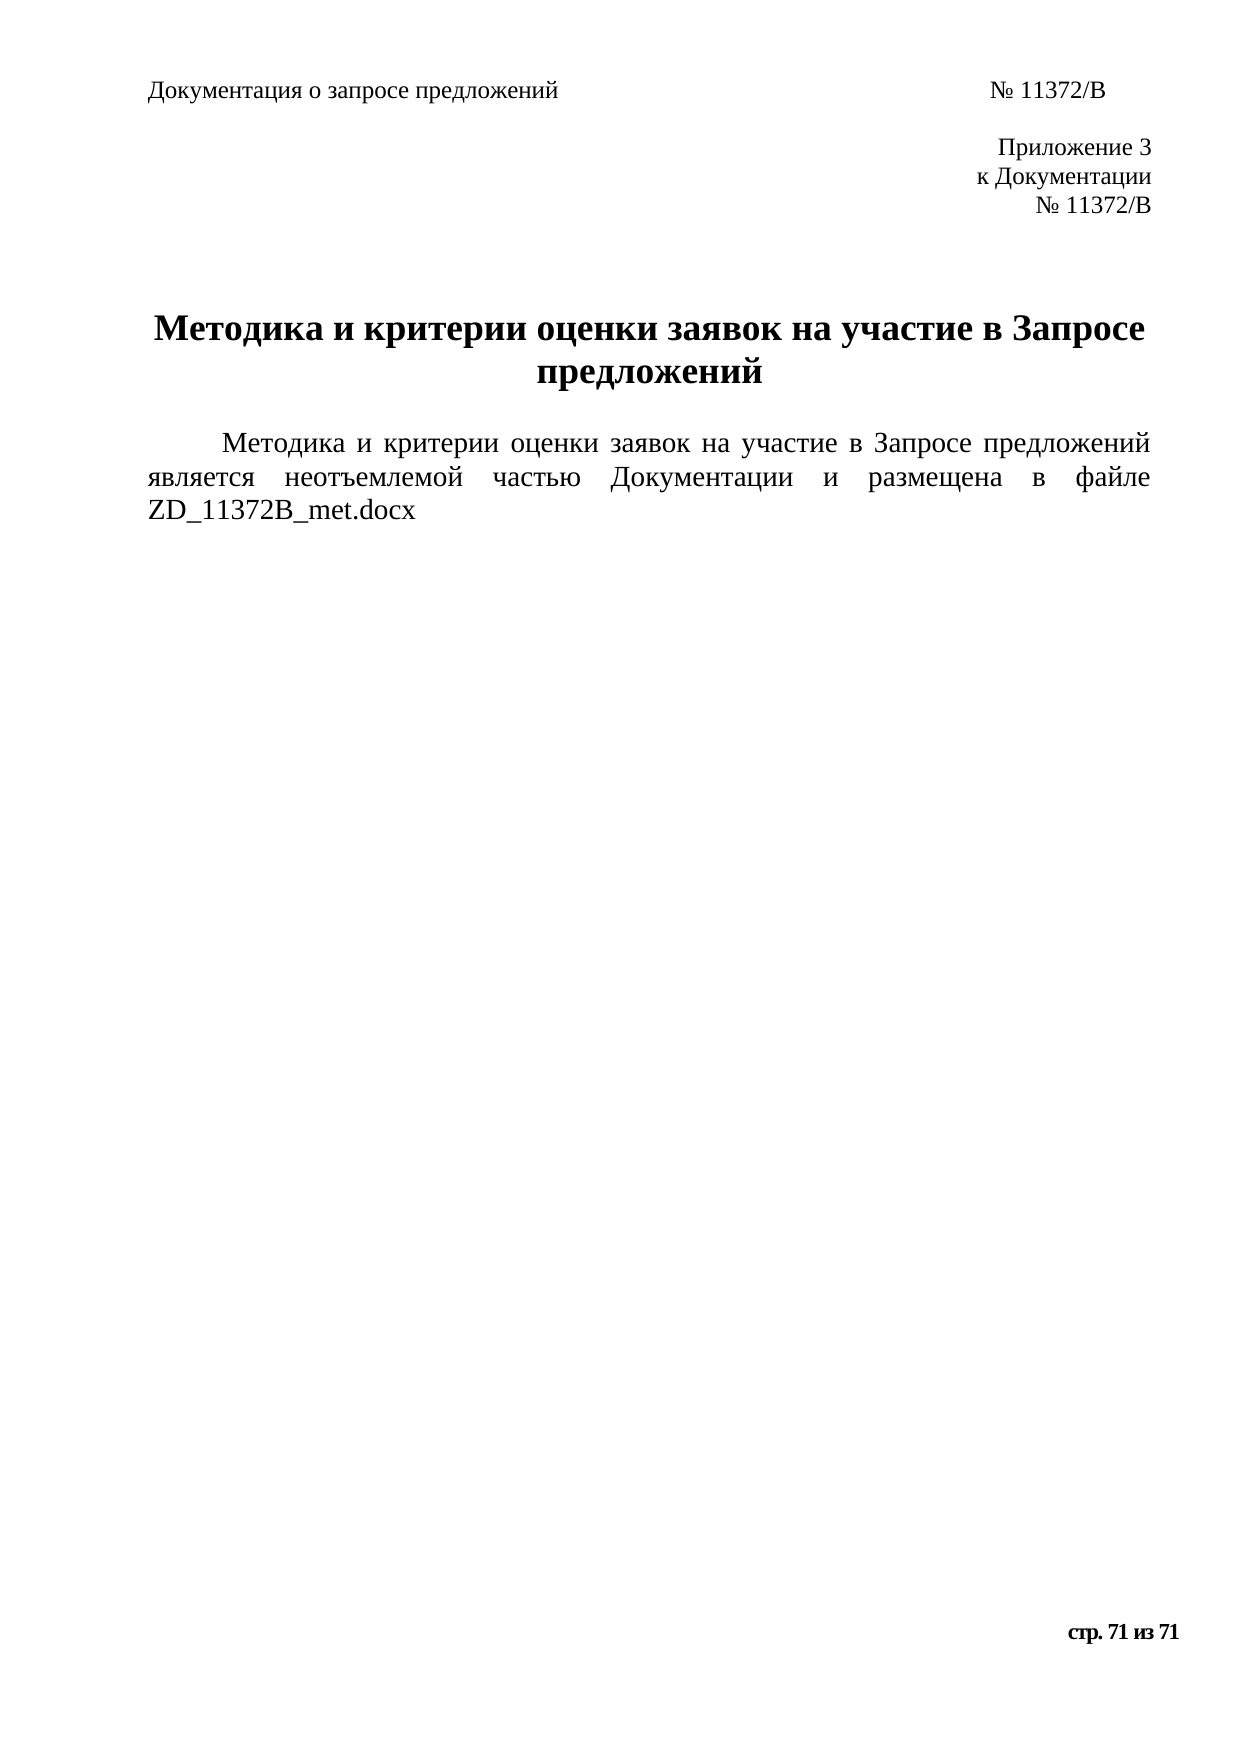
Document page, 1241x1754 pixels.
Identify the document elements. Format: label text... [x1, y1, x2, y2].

text Методика и критерии оценки заявок на участие в Запросе предложений является неотъемлемой частью Документации и размещена в файле ZD_11372В_met.docx [148, 425, 1152, 526]
subtitle Приложение 3 [148, 132, 1152, 161]
list к Документации № 11372/В [223, 161, 1152, 219]
text Методика и критерии оценки заявок на участие в Запросе предложений [148, 305, 1152, 392]
